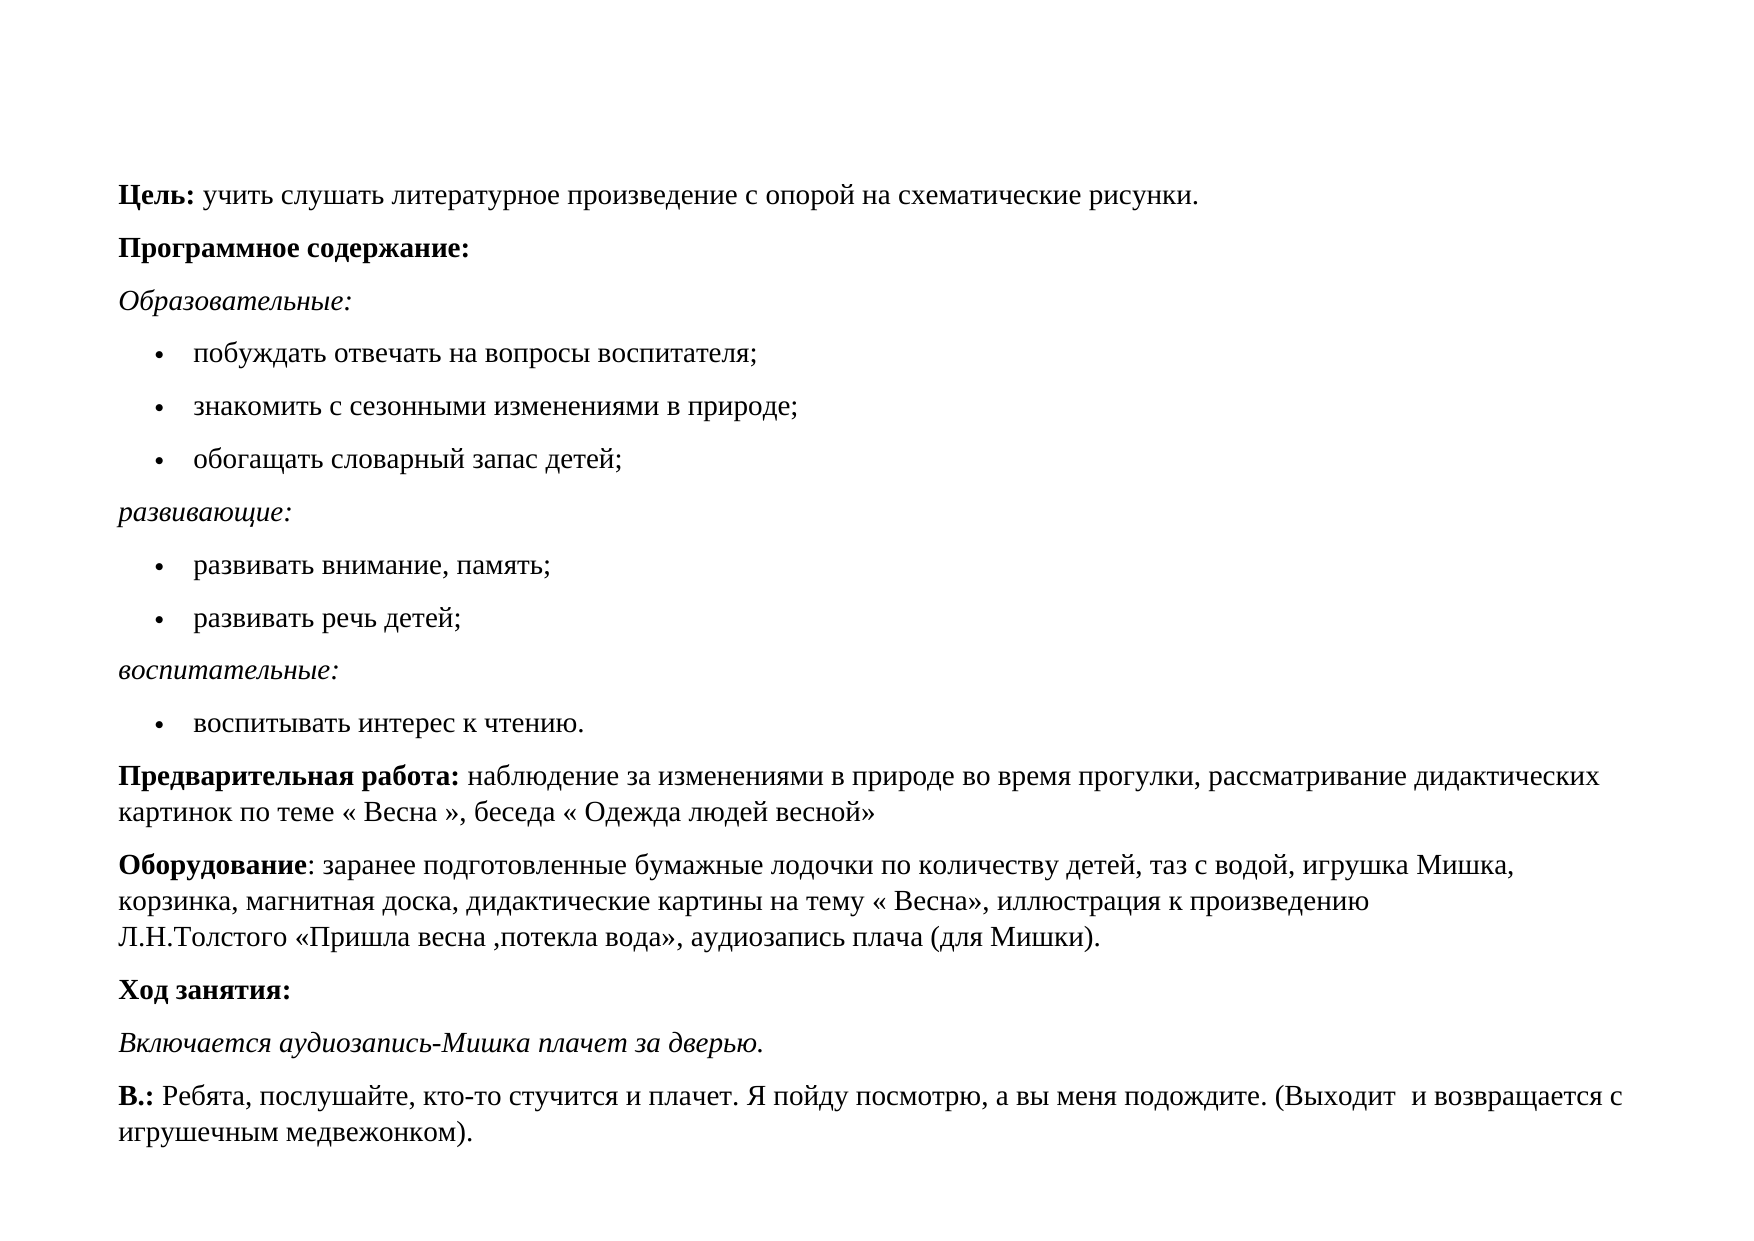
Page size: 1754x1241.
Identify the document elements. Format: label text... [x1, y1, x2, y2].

list развивать внимание, память; [156, 547, 1636, 580]
text Включается аудиозапись-Мишка плачет за дверью. [118, 1025, 1636, 1058]
list воспитывать интерес к чтению. [156, 705, 1636, 739]
list побуждать отвечать на вопросы воспитателя; [156, 336, 1636, 369]
text Цель: учить слушать литературное произведение с опорой на схематические рисунки. [118, 177, 1636, 211]
text Предварительная работа: наблюдение за изменениями в природе во время прогулки, рассматривание дидактических картинок по теме « Весна », беседа « Одежда людей весной» [118, 758, 1636, 828]
text Оборудование: заранее подготовленные бумажные лодочки по количеству детей, таз с водой, игрушка Мишка, корзинка, магнитная доска, дидактические картины на тему « Весна», иллюстрация к произведению Л.Н.Толстого «Пришла весна ,потекла вода», аудиозапись плача (для Мишки). [118, 847, 1636, 953]
text В.: Ребята, послушайте, кто-то стучится и плачет. Я пойду посмотрю, а вы меня подождите. (Выходит и возвращается с игрушечным медвежонком). [118, 1078, 1636, 1147]
list знакомить с сезонными изменениями в природе; [156, 388, 1636, 422]
text воспитательные: [118, 652, 1636, 686]
list обогащать словарный запас детей; [156, 441, 1636, 475]
text Образовательные: [118, 283, 1636, 316]
text Программное содержание: [118, 230, 1636, 263]
list развивать речь детей; [156, 600, 1636, 633]
text развивающие: [118, 494, 1636, 528]
text Ход занятия: [118, 972, 1636, 1006]
